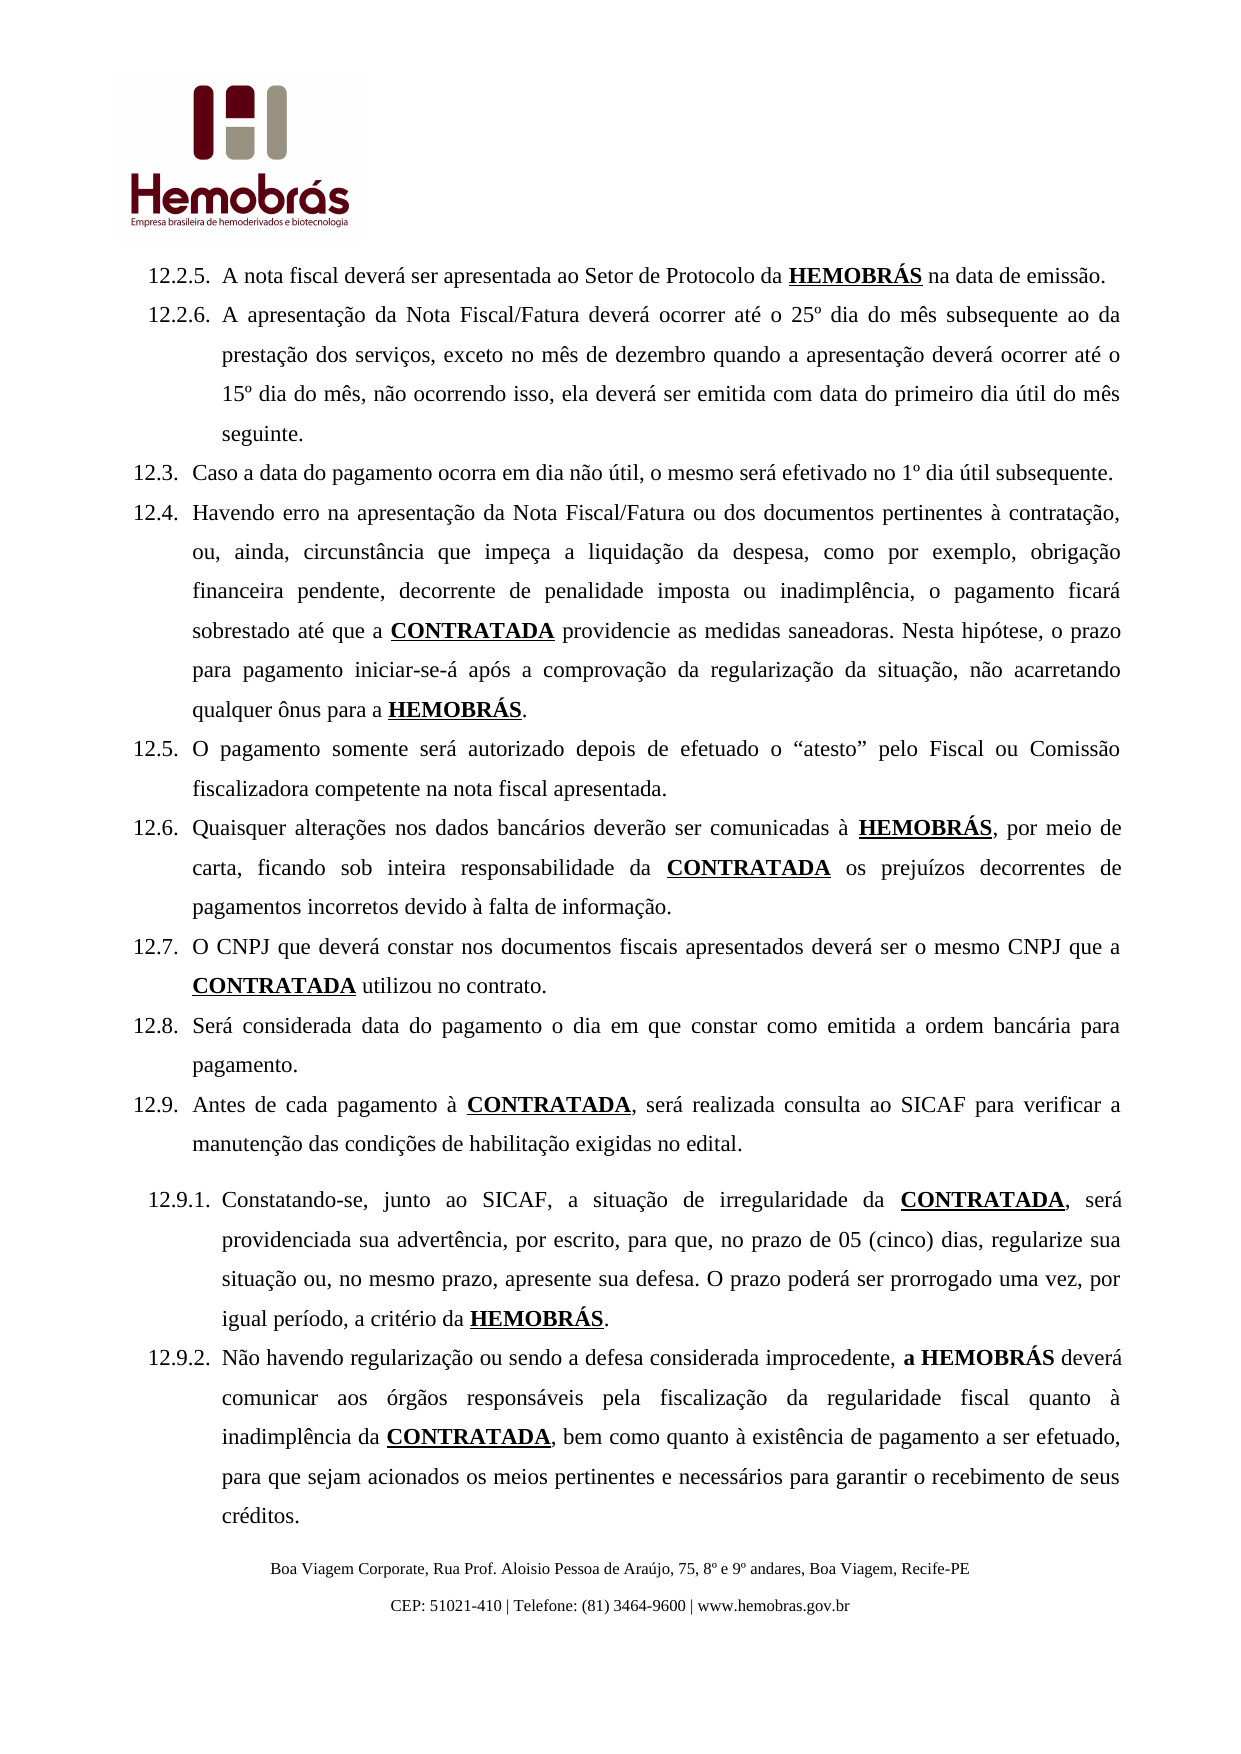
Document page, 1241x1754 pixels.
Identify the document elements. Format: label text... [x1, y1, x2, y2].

list A apresentação da Nota Fiscal/Fatura deverá ocorrer até o 25º dia do mês subsequente ao da prestação dos serviços, exceto no mês de dezembro quando a apresentação deverá ocorrer até o 15º dia do mês, não ocorrendo isso, ela deverá ser emitida com data do primeiro dia útil do mês seguinte. [148, 301, 1122, 446]
list Antes de cada pagamento à CONTRATADA, será realizada consulta ao SICAF para verificar a manutenção das condições de habilitação exigidas no edital. [133, 1091, 1122, 1157]
list O CNPJ que deverá constar nos documentos fiscais apresentados deverá ser o mesmo CNPJ que a CONTRATADA utilizou no contrato. [133, 933, 1122, 999]
list Será considerada data do pagamento o dia em que constar como emitida a ordem bancária para pagamento. [133, 1012, 1122, 1078]
list Havendo erro na apresentação da Nota Fiscal/Fatura ou dos documentos pertinentes à contratação, ou, ainda, circunstância que impeça a liquidação da despesa, como por exemplo, obrigação financeira pendente, decorrente de penalidade imposta ou inadimplência, o pagamento ficará sobrestado até que a CONTRATADA providencie as medidas saneadoras. Nesta hipótese, o prazo para pagamento iniciar-se-á após a comprovação da regularização da situação, não acarretando qualquer ônus para a HEMOBRÁS. [133, 499, 1122, 722]
list A nota fiscal deverá ser apresentada ao Setor de Protocolo da HEMOBRÁS na data de emissão. [148, 262, 1122, 288]
list Quaisquer alterações nos dados bancários deverão ser comunicadas à HEMOBRÁS, por meio de carta, ficando sob inteira responsabilidade da CONTRATADA os prejuízos decorrentes de pagamentos incorretos devido à falta de informação. [133, 814, 1122, 920]
list O pagamento somente será autorizado depois de efetuado o “atesto” pelo Fiscal ou Comissão fiscalizadora competente na nota fiscal apresentada. [133, 736, 1122, 801]
picture [118, 73, 362, 243]
list Constatando-se, junto ao SICAF, a situação de irregularidade da CONTRATADA, será providenciada sua advertência, por escrito, para que, no prazo de 05 (cinco) dias, regularize sua situação ou, no mesmo prazo, apresente sua defesa. O prazo poderá ser prorrogado uma vez, por igual período, a critério da HEMOBRÁS. [148, 1186, 1122, 1331]
list Caso a data do pagamento ocorra em dia não útil, o mesmo será efetivado no 1º dia útil subsequente. [133, 459, 1122, 486]
list Não havendo regularização ou sendo a defesa considerada improcedente, a HEMOBRÁS deverá comunicar aos órgãos responsáveis pela fiscalização da regularidade fiscal quanto à inadimplência da CONTRATADA, bem como quanto à existência de pagamento a ser efetuado, para que sejam acionados os meios pertinentes e necessários para garantir o recebimento de seus créditos. [148, 1344, 1122, 1529]
